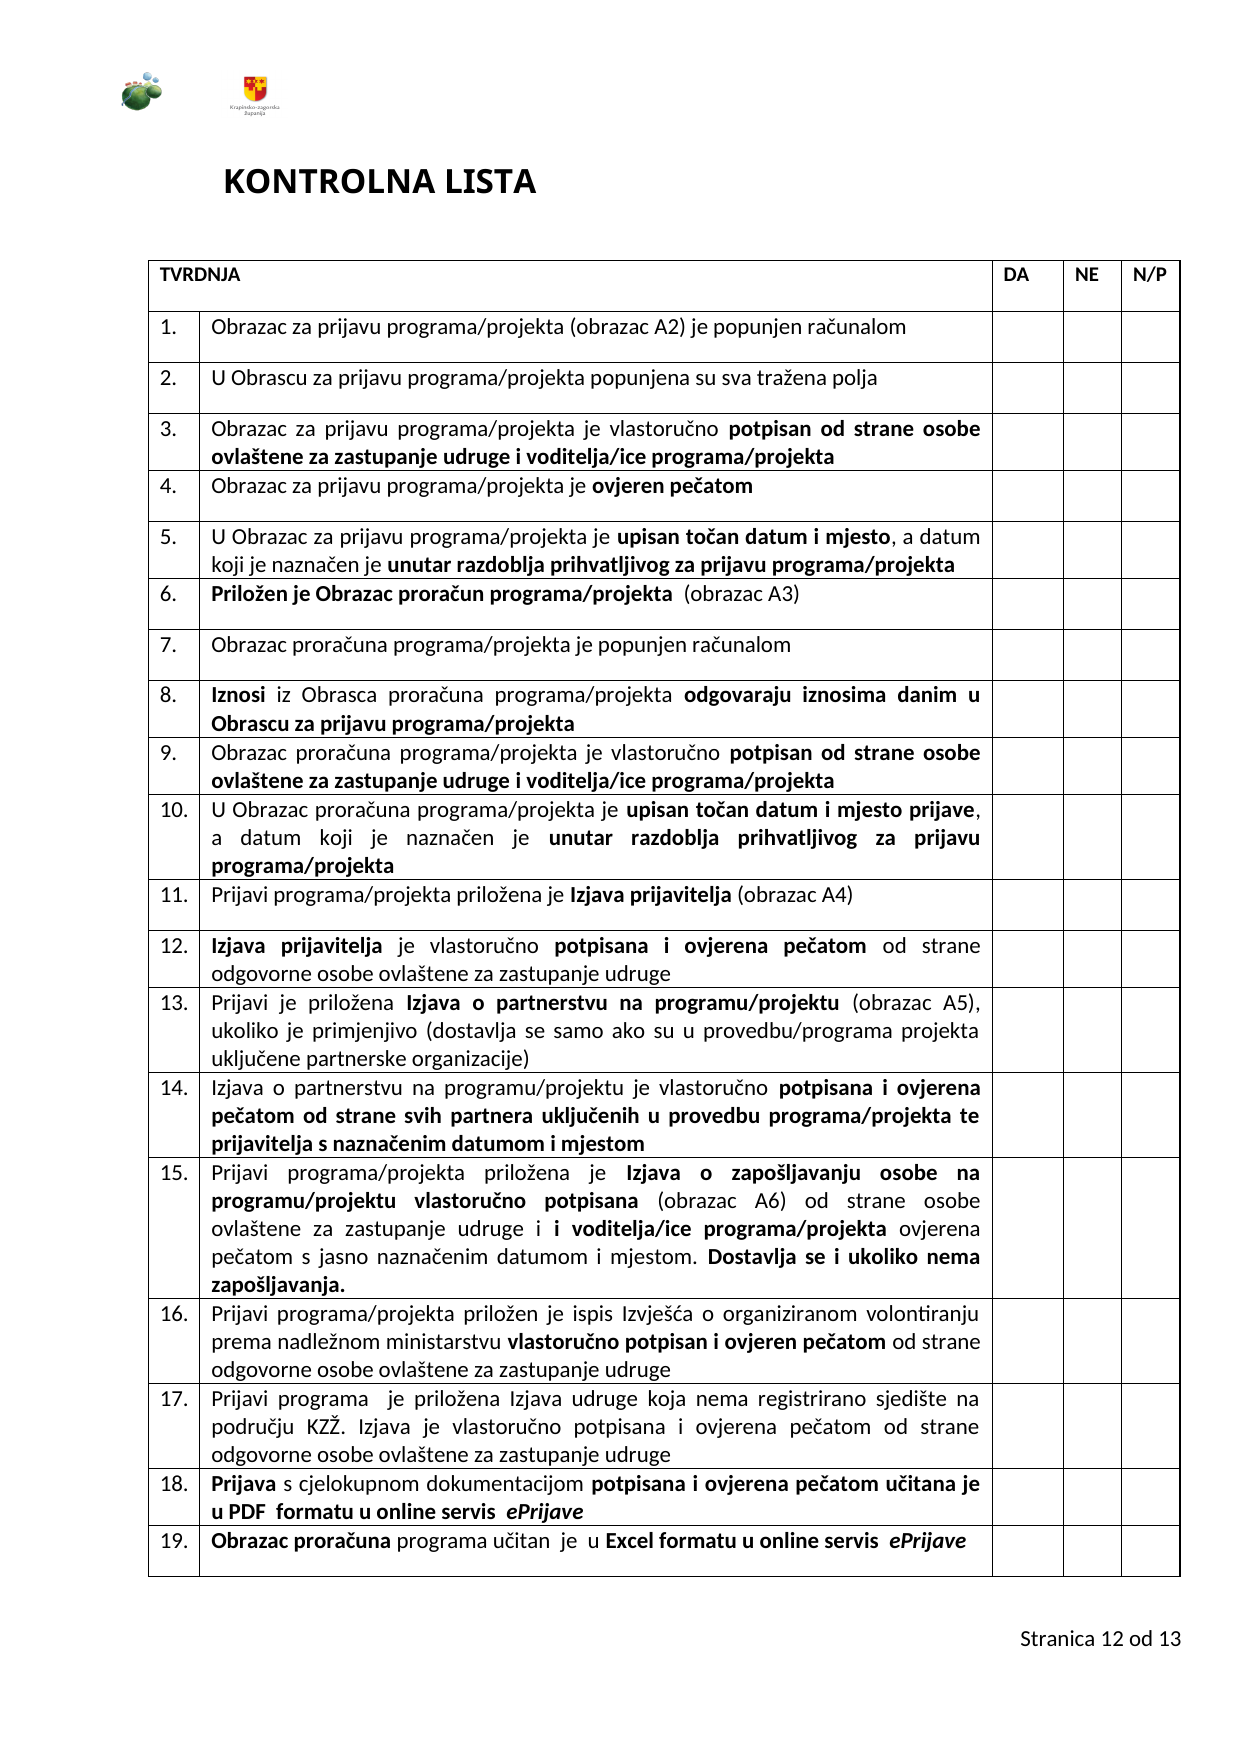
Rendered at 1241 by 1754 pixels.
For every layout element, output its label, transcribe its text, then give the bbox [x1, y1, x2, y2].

table_cell [1064, 522, 1121, 578]
table_cell [993, 880, 1063, 930]
table_cell [993, 988, 1063, 1072]
table_cell 11. [149, 880, 199, 930]
table_cell 18. [149, 1469, 199, 1525]
table_cell [1122, 1073, 1179, 1157]
table_cell 4. [149, 471, 199, 521]
table_cell [993, 471, 1063, 521]
table_cell [1122, 1158, 1179, 1298]
table_cell [1064, 880, 1121, 930]
table_cell [1122, 681, 1179, 737]
table_cell [993, 1469, 1063, 1525]
table_cell [1122, 312, 1179, 362]
table_cell Obrazac proračuna programa/projekta je vlastoručno potpisan od strane osobe ovlaštene za zastupanje udruge i voditelja/ice programa/projekta [200, 738, 992, 794]
table_header TVRDNJA [149, 261, 992, 311]
table_cell [1122, 522, 1179, 578]
table_cell [993, 630, 1063, 679]
table_cell [1064, 1073, 1121, 1157]
table_cell Obrazac za prijavu programa/projekta je vlastoručno potpisan od strane osobe ovlaštene za zastupanje udruge i voditelja/ice programa/projekta [200, 414, 992, 470]
table_cell 9. [149, 738, 199, 794]
table_cell U Obrascu za prijavu programa/projekta popunjena su sva tražena polja [200, 363, 992, 413]
table_cell [1122, 1526, 1179, 1576]
table_cell [993, 795, 1063, 879]
picture [221, 70, 288, 118]
table_cell 1. [149, 312, 199, 362]
table_cell [1064, 1384, 1121, 1468]
table_cell 5. [149, 522, 199, 578]
table_cell [993, 312, 1063, 362]
table_cell [993, 414, 1063, 470]
table_cell [1122, 1469, 1179, 1525]
table_cell [993, 1299, 1063, 1383]
table_cell [1122, 795, 1179, 879]
table_cell [1122, 738, 1179, 794]
table_cell [993, 522, 1063, 578]
table_cell Prijava s cjelokupnom dokumentacijom potpisana i ovjerena pečatom učitana je u PDF formatu u online servis ePrijave [200, 1469, 992, 1525]
table_cell [993, 738, 1063, 794]
table_cell [1122, 1299, 1179, 1383]
table_cell [1064, 988, 1121, 1072]
table_cell Obrazac za prijavu programa/projekta je ovjeren pečatom [200, 471, 992, 521]
picture [118, 69, 166, 113]
table_cell Prijavi je priložena Izjava o partnerstvu na programu/projektu (obrazac A5), ukoliko je primjenjivo (dostavlja se samo ako su u provedbu/programa projekta uključene partnerske organizacije) [200, 988, 992, 1072]
table_cell 13. [149, 988, 199, 1072]
table_header N/P [1122, 261, 1179, 311]
table_cell [1064, 681, 1121, 737]
table_header NE [1064, 261, 1121, 311]
table_cell 6. [149, 579, 199, 629]
table_cell [1064, 1526, 1121, 1576]
table_cell [993, 1158, 1063, 1298]
table_cell 14. [149, 1073, 199, 1157]
table_cell [1064, 795, 1121, 879]
table_cell [1064, 738, 1121, 794]
table_cell [1122, 471, 1179, 521]
table_cell Prijavi programa/projekta priložena je Izjava o zapošljavanju osobe na programu/projektu vlastoručno potpisana (obrazac A6) od strane osobe ovlaštene za zastupanje udruge i i voditelja/ice programa/projekta ovjerena pečatom s jasno naznačenim datumom i mjestom. Dostavlja se i ukoliko nema zapošljavanja. [200, 1158, 992, 1298]
table_cell [993, 363, 1063, 413]
table_cell 10. [149, 795, 199, 879]
table_cell [1122, 414, 1179, 470]
table_cell 16. [149, 1299, 199, 1383]
table_cell Prijavi programa/projekta priložena je Izjava prijavitelja (obrazac A4) [200, 880, 992, 930]
table_cell Iznosi iz Obrasca proračuna programa/projekta odgovaraju iznosima danim u Obrascu za prijavu programa/projekta [200, 681, 992, 737]
table_cell [1064, 1299, 1121, 1383]
table_cell [1122, 988, 1179, 1072]
table_cell [993, 1073, 1063, 1157]
table_cell [1122, 630, 1179, 679]
table_cell [1064, 414, 1121, 470]
table_cell [1122, 579, 1179, 629]
table_cell 19. [149, 1526, 199, 1576]
table_cell [1064, 931, 1121, 987]
table_cell 7. [149, 630, 199, 679]
table_cell 12. [149, 931, 199, 987]
table_header DA [993, 261, 1063, 311]
table_cell 2. [149, 363, 199, 413]
table_cell U Obrazac proračuna programa/projekta je upisan točan datum i mjesto prijave, a datum koji je naznačen je unutar razdoblja prihvatljivog za prijavu programa/projekta [200, 795, 992, 879]
table_cell [993, 579, 1063, 629]
table_cell 3. [149, 414, 199, 470]
table_cell Izjava o partnerstvu na programu/projektu je vlastoručno potpisana i ovjerena pečatom od strane svih partnera uključenih u provedbu programa/projekta te prijavitelja s naznačenim datumom i mjestom [200, 1073, 992, 1157]
table_cell 15. [149, 1158, 199, 1298]
table_cell 17. [149, 1384, 199, 1468]
table_cell [1064, 1469, 1121, 1525]
subtitle KONTROLNA LISTA [223, 158, 1181, 203]
table_cell Obrazac proračuna programa učitan je u Excel formatu u online servis ePrijave [200, 1526, 992, 1576]
table_cell Izjava prijavitelja je vlastoručno potpisana i ovjerena pečatom od strane odgovorne osobe ovlaštene za zastupanje udruge [200, 931, 992, 987]
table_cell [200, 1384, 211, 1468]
table_cell U Obrazac za prijavu programa/projekta je upisan točan datum i mjesto, a datum koji je naznačen je unutar razdoblja prihvatljivog za prijavu programa/projekta [200, 522, 992, 578]
table_cell [1064, 312, 1121, 362]
table_cell [1122, 931, 1179, 987]
table_cell [993, 681, 1063, 737]
table_cell Prijavi programa je priložena Izjava udruge koja nema registrirano sjedište na području KZŽ. Izjava je vlastoručno potpisana i ovjerena pečatom od strane odgovorne osobe ovlaštene za zastupanje udruge [672, 1384, 992, 1468]
table_cell [993, 1384, 1063, 1468]
table_cell [1064, 579, 1121, 629]
table_cell [1122, 363, 1179, 413]
table_cell [1064, 1158, 1121, 1298]
table_cell [1122, 1384, 1179, 1468]
table_cell [1064, 630, 1121, 679]
table_cell Prijavi programa/projekta priložen je ispis Izvješća o organiziranom volontiranju prema nadležnom ministarstvu vlastoručno potpisan i ovjeren pečatom od strane odgovorne osobe ovlaštene za zastupanje udruge [200, 1299, 992, 1383]
table_cell Obrazac za prijavu programa/projekta (obrazac A2) je popunjen računalom [200, 312, 992, 362]
table_cell Obrazac proračuna programa/projekta je popunjen računalom [200, 630, 992, 679]
table_cell [993, 1526, 1063, 1576]
table_cell 8. [149, 681, 199, 737]
table_cell [1064, 363, 1121, 413]
table_cell [1064, 471, 1121, 521]
table_cell Priložen je Obrazac proračun programa/projekta (obrazac A3) [200, 579, 992, 629]
table_cell [993, 931, 1063, 987]
table_cell [1122, 880, 1179, 930]
